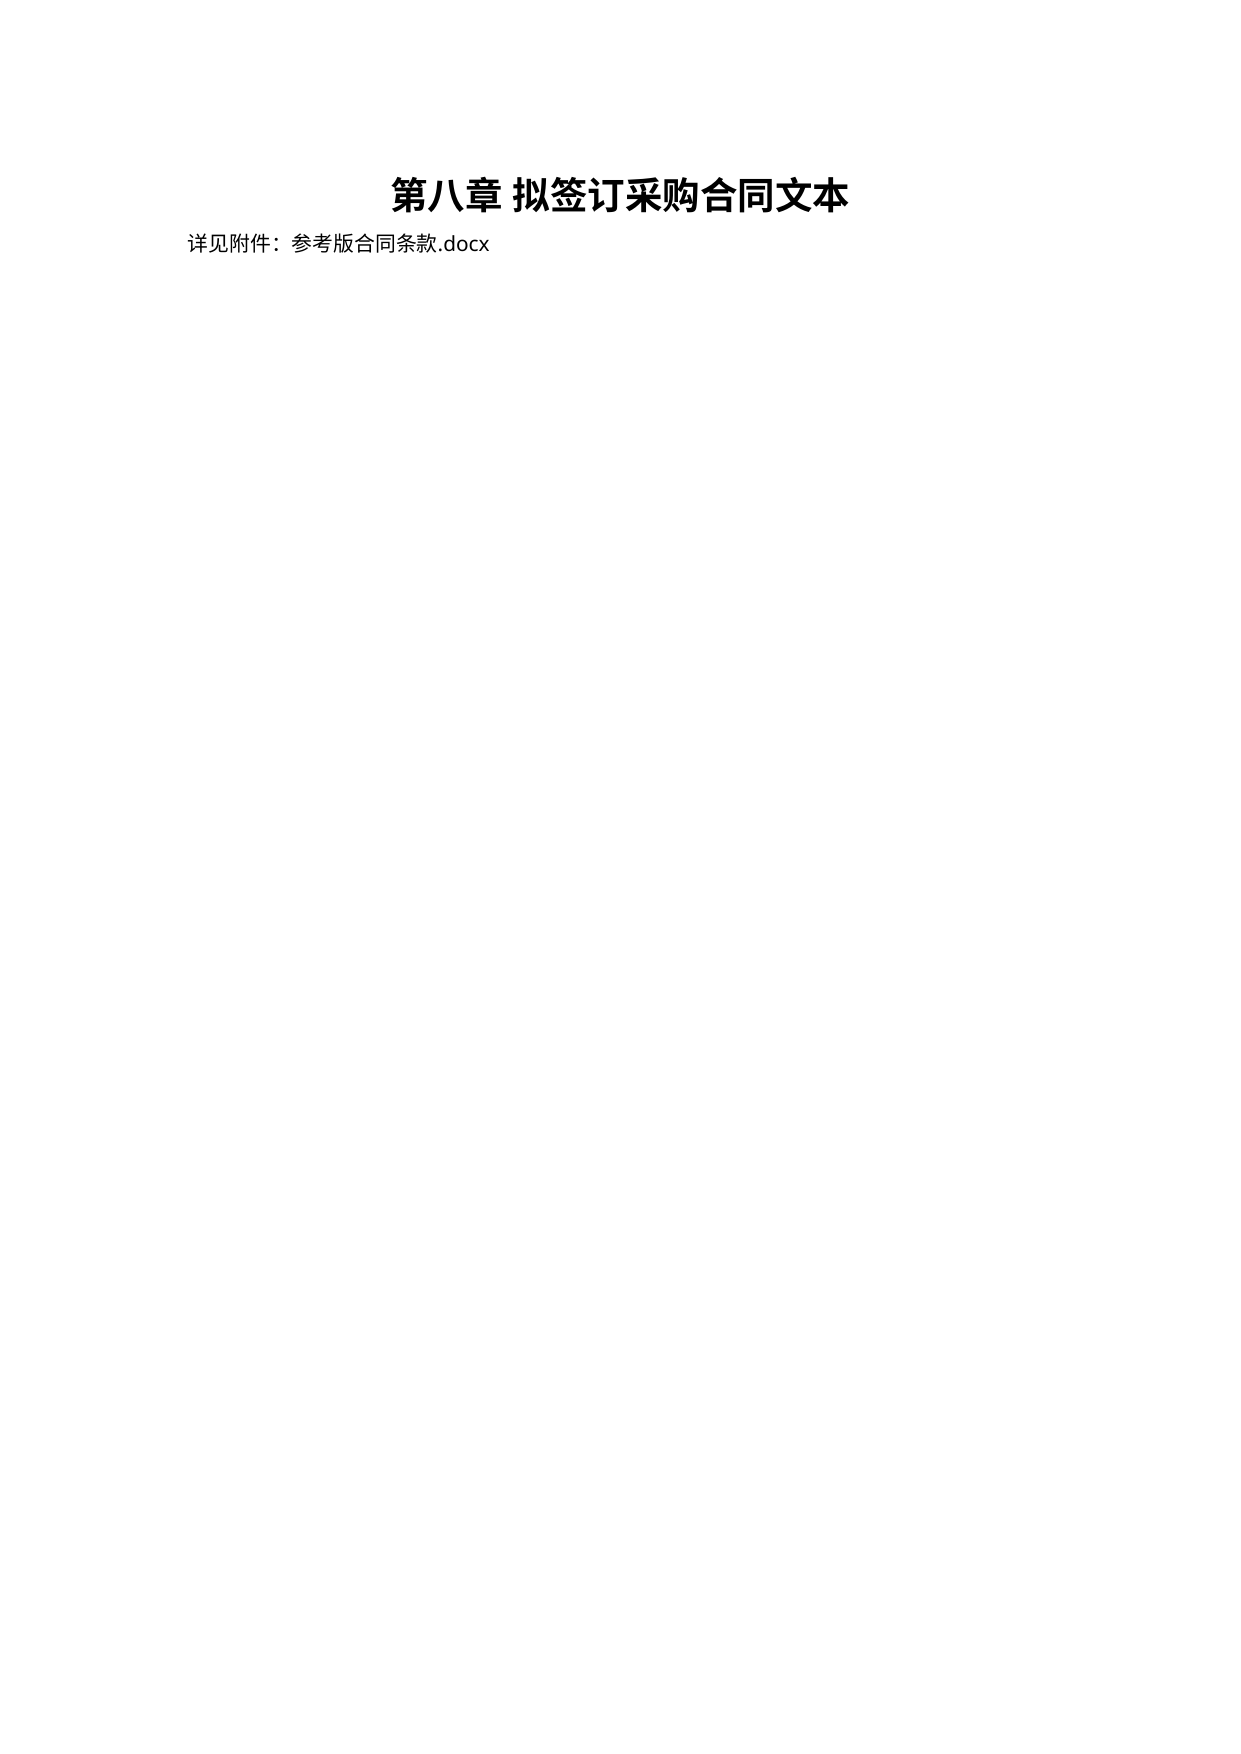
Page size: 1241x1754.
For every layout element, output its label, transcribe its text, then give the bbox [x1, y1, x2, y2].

text 详见附件：参考版合同条款.docx [187, 227, 1053, 259]
text 第八章 拟签订采购合同文本 [187, 162, 1053, 227]
